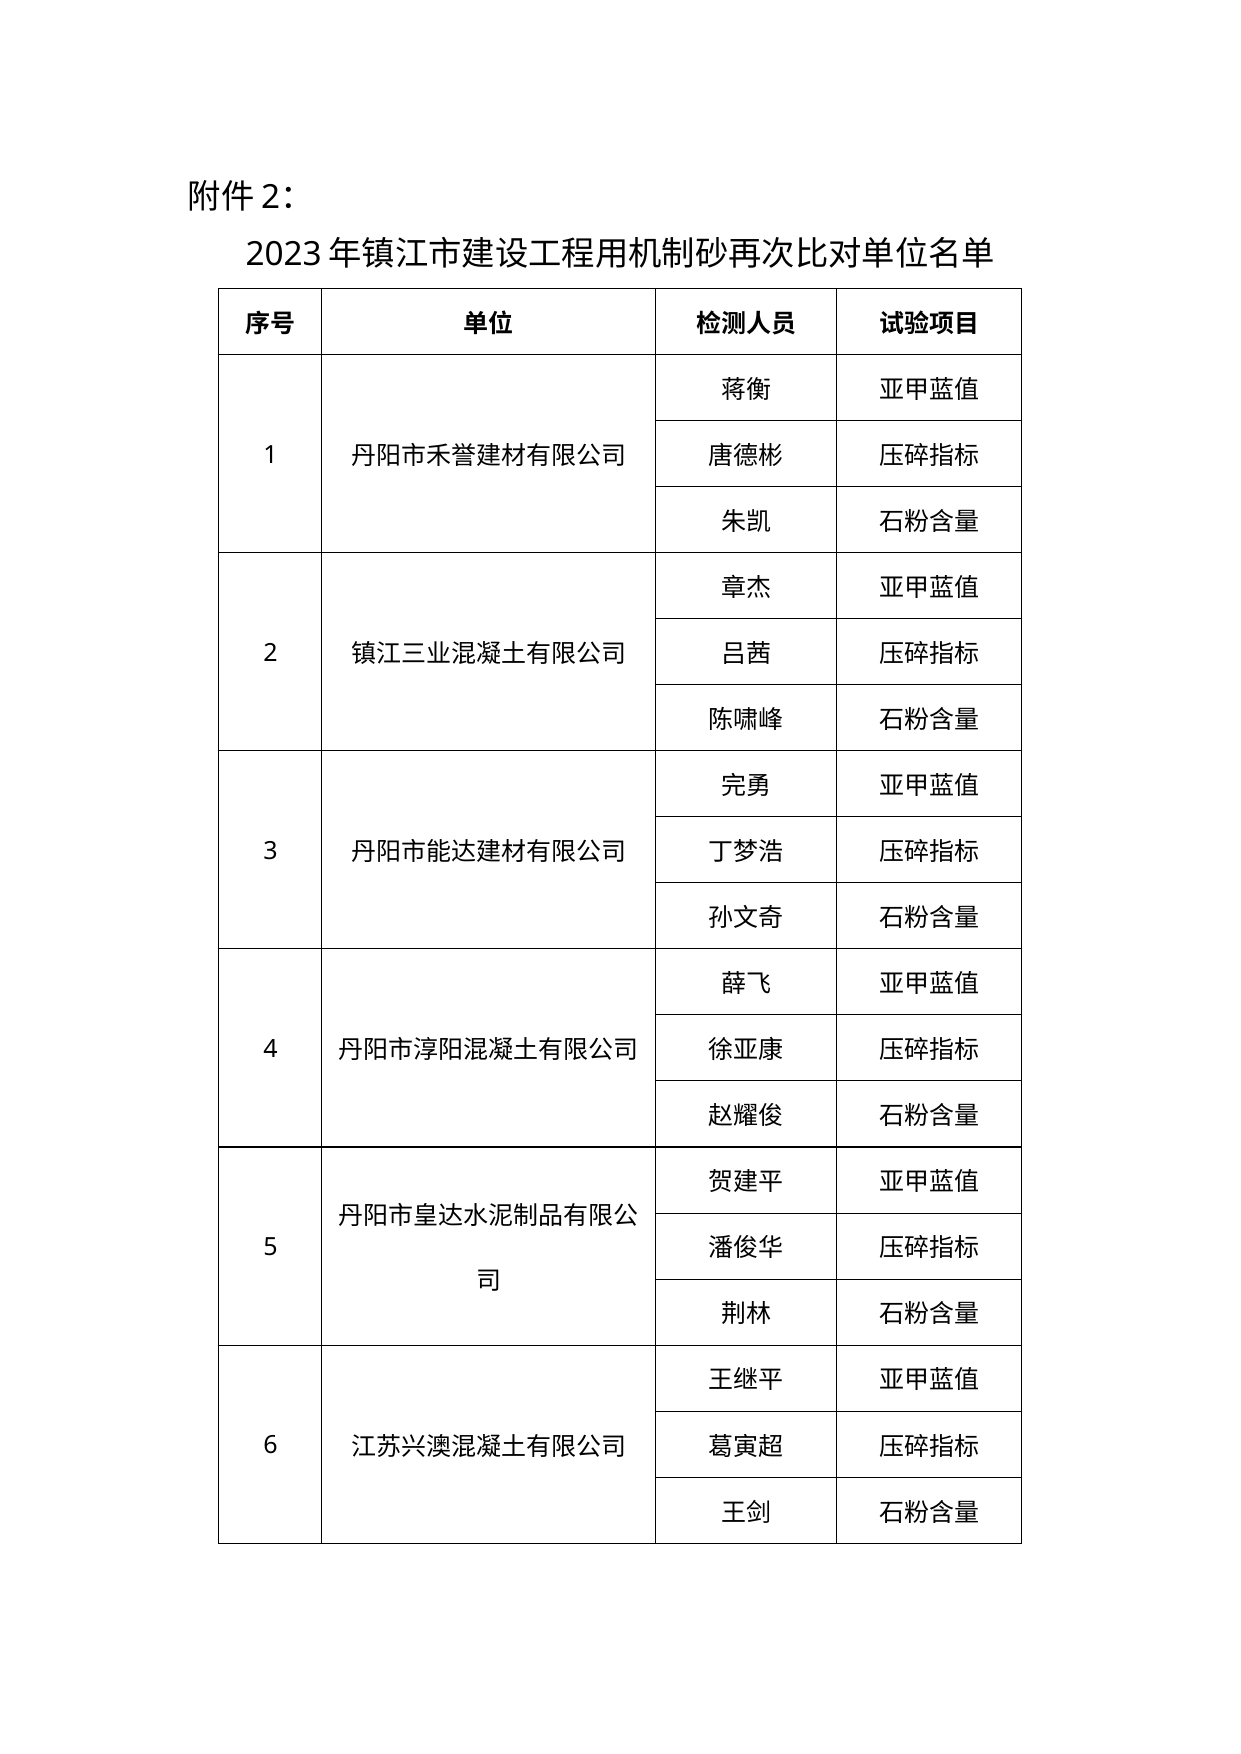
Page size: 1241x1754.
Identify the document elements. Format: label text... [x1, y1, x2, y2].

table_cell 亚甲蓝值 [837, 1148, 1021, 1212]
table_cell 唐德彬 [656, 421, 836, 486]
table_cell 吕茜 [656, 619, 836, 684]
table_cell 2 [219, 553, 321, 750]
table_cell 石粉含量 [837, 883, 1021, 948]
table_cell 1 [219, 355, 321, 552]
table_cell 石粉含量 [837, 1280, 1021, 1344]
table_cell 镇江三业混凝土有限公司 [322, 553, 655, 750]
table_cell 亚甲蓝值 [837, 949, 1021, 1014]
table_cell 完勇 [656, 751, 836, 816]
table_header 检测人员 [656, 289, 836, 354]
table_cell 丹阳市能达建材有限公司 [322, 751, 655, 948]
table_cell 石粉含量 [837, 1478, 1021, 1543]
table_cell 丁梦浩 [656, 817, 836, 882]
table_cell 丹阳市淳阳混凝土有限公司 [322, 949, 655, 1146]
table_cell 石粉含量 [837, 685, 1021, 750]
text 2023年镇江市建设工程用机制砂再次比对单位名单 [187, 227, 1053, 275]
table_cell 压碎指标 [837, 1214, 1021, 1278]
table_cell 丹阳市禾誉建材有限公司 [322, 355, 655, 552]
table_cell 陈啸峰 [656, 685, 836, 750]
table_cell 压碎指标 [837, 1015, 1021, 1080]
table_cell 赵耀俊 [656, 1081, 836, 1146]
table_cell 丹阳市皇达水泥制品有限公司 [322, 1148, 655, 1344]
table_cell 压碎指标 [837, 817, 1021, 882]
text 附件2： [187, 162, 1053, 227]
table_cell 3 [219, 751, 321, 948]
table_cell 王剑 [656, 1478, 836, 1543]
table_cell 孙文奇 [656, 883, 836, 948]
table_cell 亚甲蓝值 [837, 1346, 1021, 1411]
table_cell 王继平 [656, 1346, 836, 1411]
table_cell 薛飞 [656, 949, 836, 1014]
table_cell 压碎指标 [837, 421, 1021, 486]
table_cell 贺建平 [656, 1148, 836, 1212]
table_cell 亚甲蓝值 [837, 355, 1021, 420]
table_header 序号 [219, 289, 321, 354]
table_cell 葛寅超 [656, 1412, 836, 1477]
table_cell 荆林 [656, 1280, 836, 1344]
table_header 试验项目 [837, 289, 1021, 354]
table_cell 6 [219, 1346, 321, 1543]
table_cell 潘俊华 [656, 1214, 836, 1278]
table_cell 石粉含量 [837, 487, 1021, 552]
table_cell 江苏兴澳混凝土有限公司 [322, 1346, 655, 1543]
table_cell 石粉含量 [837, 1081, 1021, 1146]
table_cell 压碎指标 [837, 1412, 1021, 1477]
table_cell 4 [219, 949, 321, 1146]
table_cell 5 [219, 1148, 321, 1344]
table_cell 亚甲蓝值 [837, 751, 1021, 816]
table_cell 蒋衡 [656, 355, 836, 420]
table_cell 徐亚康 [656, 1015, 836, 1080]
table_cell 朱凯 [656, 487, 836, 552]
table_cell 章杰 [656, 553, 836, 618]
table_cell 压碎指标 [837, 619, 1021, 684]
table_cell 亚甲蓝值 [837, 553, 1021, 618]
table_header 单位 [322, 289, 655, 354]
